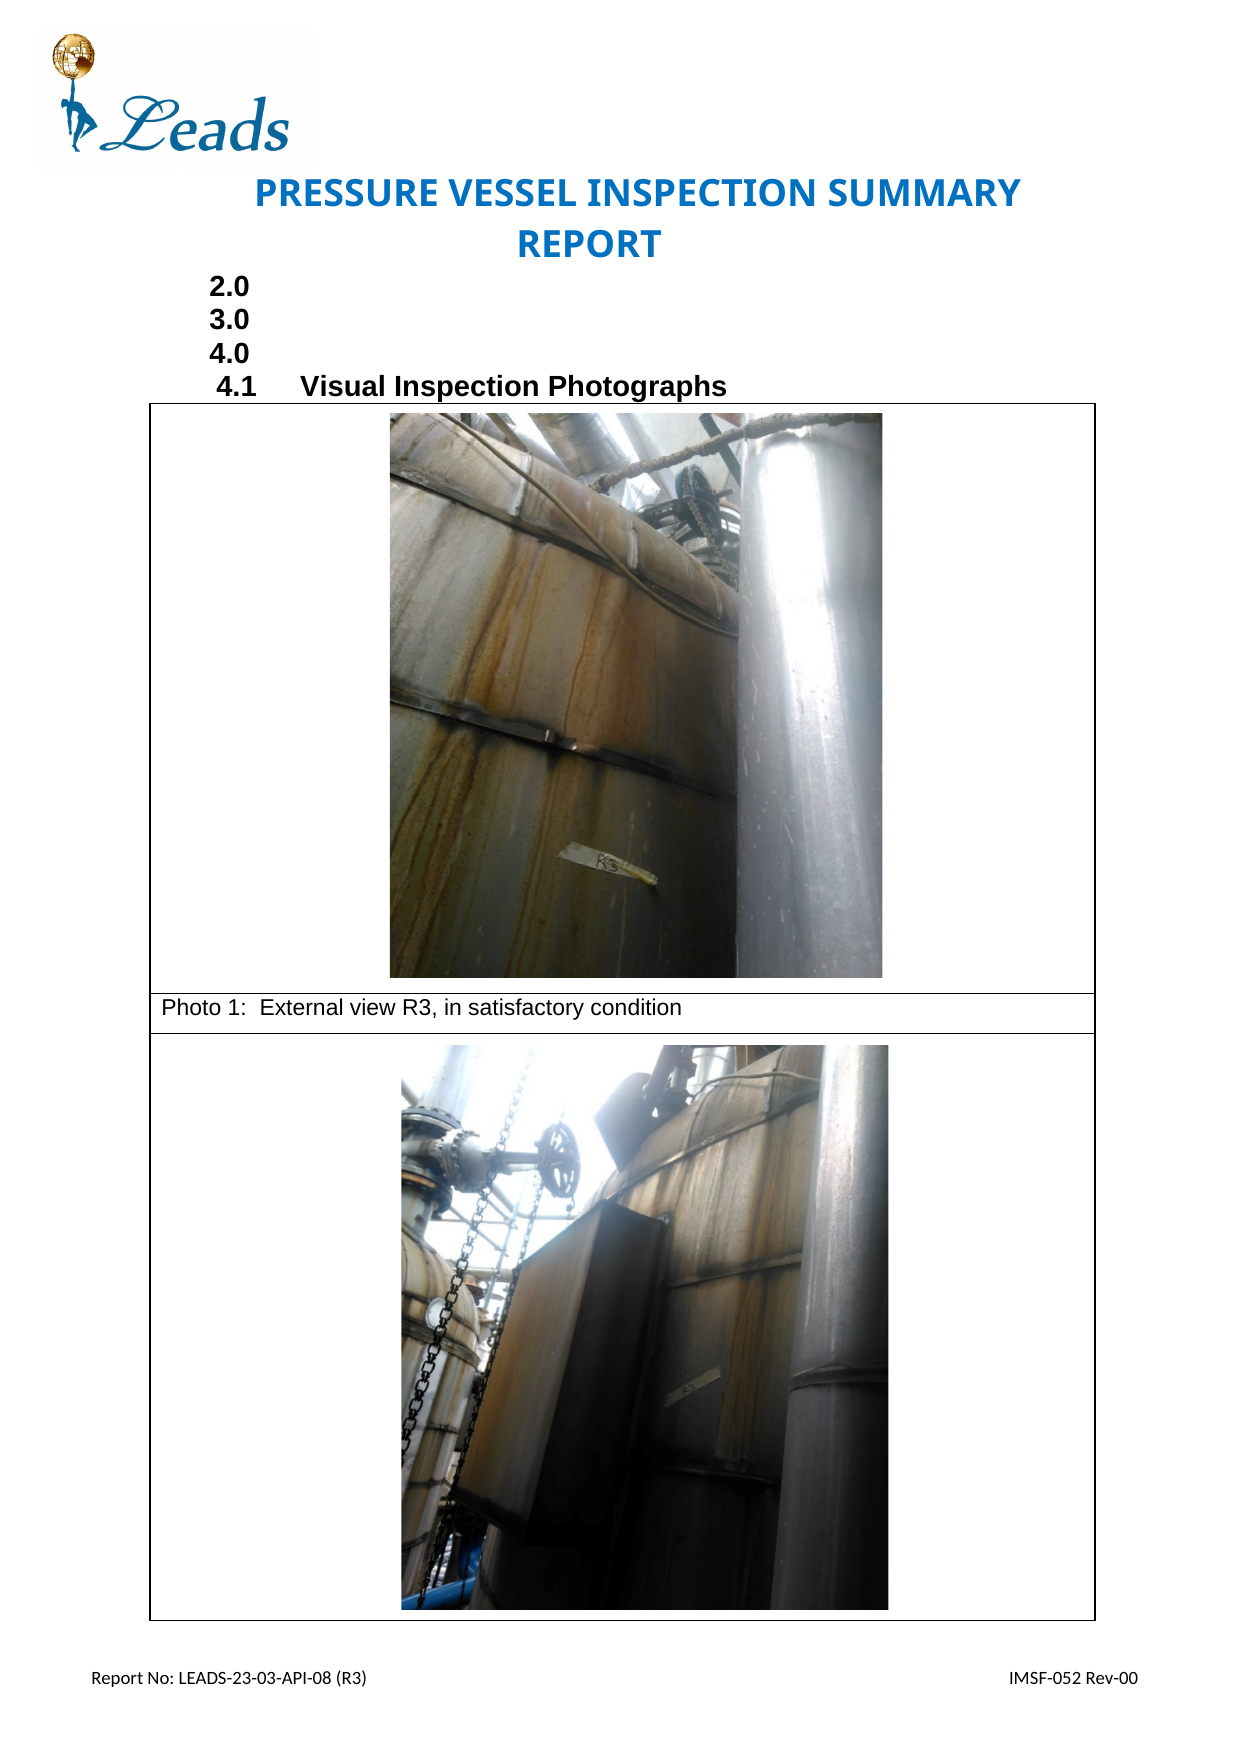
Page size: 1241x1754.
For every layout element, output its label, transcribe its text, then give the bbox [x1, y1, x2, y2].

picture [401, 1045, 889, 1610]
table_cell Photo 1: External view R3, in satisfactory condition [151, 994, 1094, 1033]
list Visual Inspection Photographs [216, 369, 1090, 403]
picture [37, 29, 314, 174]
picture [389, 413, 883, 978]
table_cell [151, 1034, 1094, 1619]
table_header [151, 404, 1094, 993]
